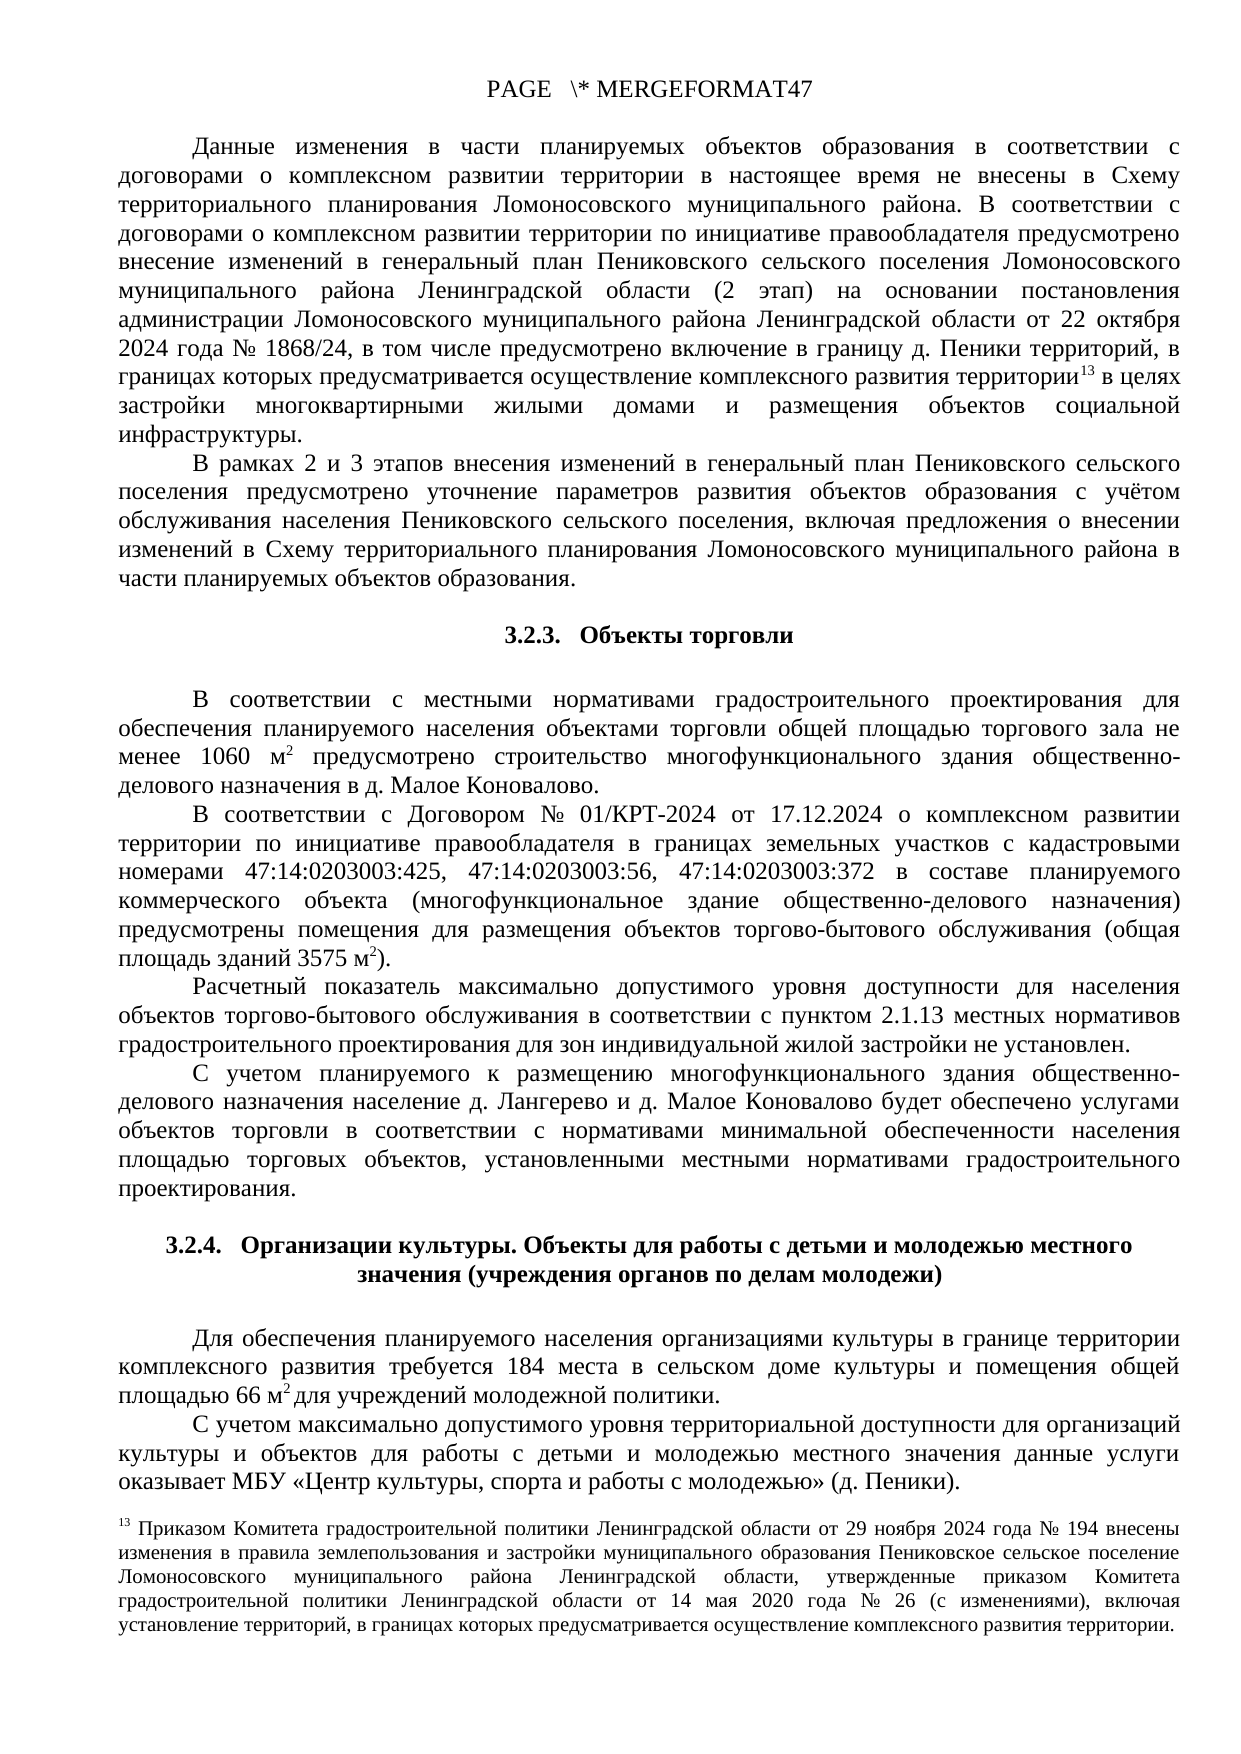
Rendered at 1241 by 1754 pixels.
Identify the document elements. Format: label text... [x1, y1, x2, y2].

text Данные изменения в части планируемых объектов образования в соответствии с договорами о комплексном развитии территории в настоящее время не внесены в Схему территориального планирования Ломоносовского муниципального района. В соответствии с договорами о комплексном развитии территории по инициативе правообладателя предусмотрено внесение изменений в генеральный план Пениковского сельского поселения Ломоносовского муниципального района Ленинградской области (2 этап) на основании постановления администрации Ломоносовского муниципального района Ленинградской области от 22 октября 2024 года № 1868/24, в том числе предусмотрено включение в границу д. Пеники территорий, в границах которых предусматривается осуществление комплексного развития территории в целях застройки многоквартирными жилыми домами и размещения объектов социальной инфраструктуры. [118, 131, 1181, 448]
text Для обеспечения планируемого населения организациями культуры в границе территории комплексного развития требуется 184 места в сельском доме культуры и помещения общей площадью 66 м2 для учреждений молодежной политики. [118, 1323, 1181, 1409]
text В рамках 2 и 3 этапов внесения изменений в генеральный план Пениковского сельского поселения предусмотрено уточнение параметров развития объектов образования с учётом обслуживания населения Пениковского сельского поселения, включая предложения о внесении изменений в Схему территориального планирования Ломоносовского муниципального района в части планируемых объектов образования. [118, 448, 1181, 591]
text Расчетный показатель максимально допустимого уровня доступности для населения объектов торгово-бытового обслуживания в соответствии с пунктом 2.1.13 местных нормативов градостроительного проектирования для зон индивидуальной жилой застройки не установлен. [118, 971, 1181, 1058]
subtitle Объекты торговли [117, 620, 1181, 649]
text В соответствии с местными нормативами градостроительного проектирования для обеспечения планируемого населения объектами торговли общей площадью торгового зала не менее 1060 м2 предусмотрено строительство многофункционального здания общественно-делового назначения в д. Малое Коновалово. [118, 684, 1181, 799]
text В соответствии с Договором № 01/КРТ-2024 от 17.12.2024 о комплексном развитии территории по инициативе правообладателя в границах земельных участков с кадастровыми номерами 47:14:0203003:425, 47:14:0203003:56, 47:14:0203003:372 в составе планируемого коммерческого объекта (многофункциональное здание общественно-делового назначения) предусмотрены помещения для размещения объектов торгово-бытового обслуживания (общая площадь зданий 3575 м2). [118, 799, 1181, 971]
text С учетом максимально допустимого уровня территориальной доступности для организаций культуры и объектов для работы с детьми и молодежью местного значения данные услуги оказывает МБУ «Центр культуры, спорта и работы с молодежью» (д. Пеники). [118, 1409, 1181, 1495]
subtitle Организации культуры. Объекты для работы с детьми и молодежью местного значения (учреждения органов по делам молодежи) [117, 1230, 1181, 1288]
text С учетом планируемого к размещению многофункционального здания общественно-делового назначения население д. Лангерево и д. Малое Коновалово будет обеспечено услугами объектов торговли в соответствии с нормативами минимальной обеспеченности населения площадью торговых объектов, установленными местными нормативами градостроительного проектирования. [118, 1058, 1181, 1201]
